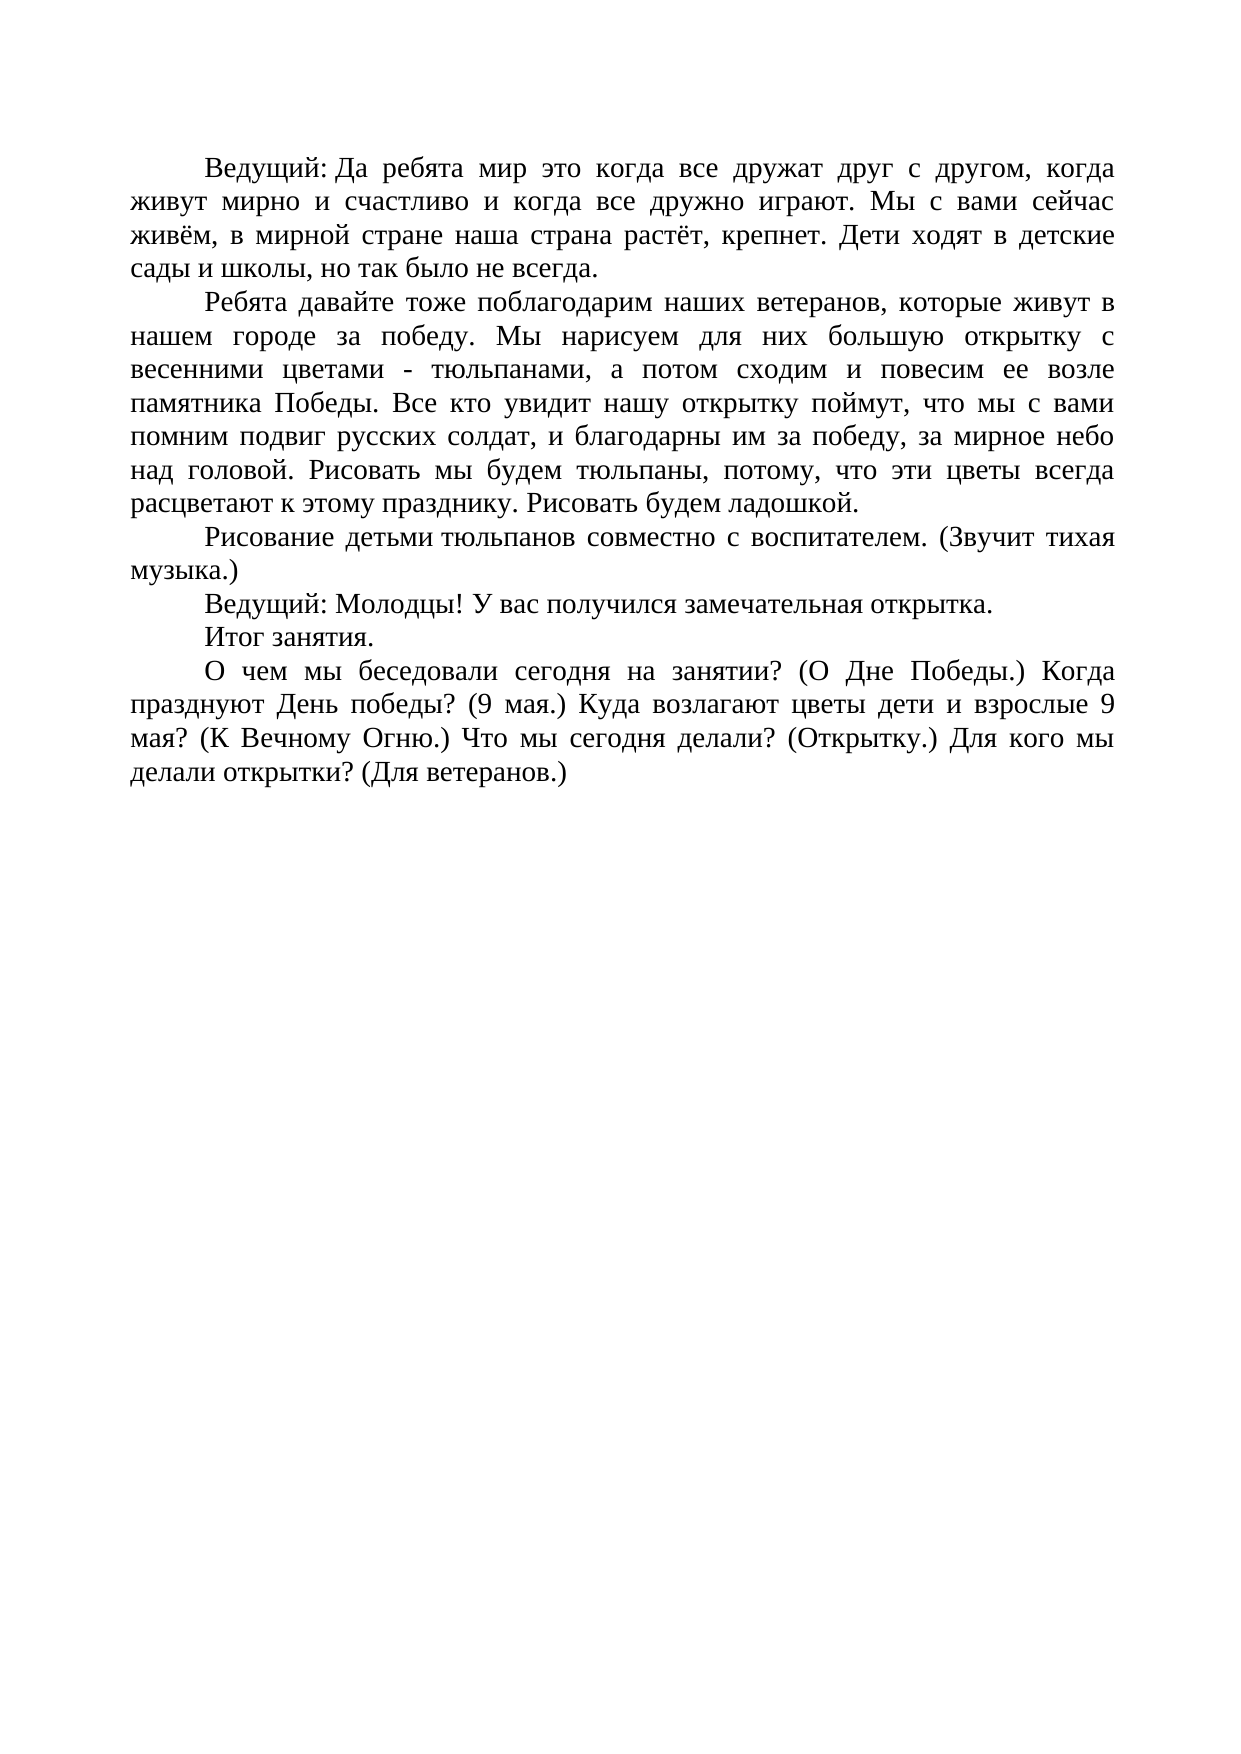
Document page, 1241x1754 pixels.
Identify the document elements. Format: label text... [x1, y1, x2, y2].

text Ведущий: Да ребята мир это когда все дружат друг с другом, когда живут мирно и счастливо и когда все дружно играют. Мы с вами сейчас живём, в мирной стране наша страна растёт, крепнет. Дети ходят в детские сады и школы, но так было не всегда. [130, 150, 1116, 284]
text Итог занятия. [130, 619, 1116, 653]
text Ребята давайте тоже поблагодарим наших ветеранов, которые живут в нашем городе за победу. Мы нарисуем для них большую открытку с весенними цветами - тюльпанами, а потом сходим и повесим ее возле памятника Победы. Все кто увидит нашу открытку поймут, что мы с вами помним подвиг русских солдат, и благодарны им за победу, за мирное небо над головой. Рисовать мы будем тюльпаны, потому, что эти цветы всегда расцветают к этому празднику. Рисовать будем ладошкой. [130, 284, 1116, 519]
text Ведущий: Молодцы! У вас получился замечательная открытка. [130, 586, 1116, 619]
text О чем мы беседовали сегодня на занятии? (О Дне Победы.) Когда празднуют День победы? (9 мая.) Куда возлагают цветы дети и взрослые 9 мая? (К Вечному Огню.) Что мы сегодня делали? (Открытку.) Для кого мы делали открытки? (Для ветеранов.) [130, 653, 1116, 787]
text Рисование детьми тюльпанов совместно с воспитателем. (Звучит тихая музыка.) [130, 519, 1116, 586]
